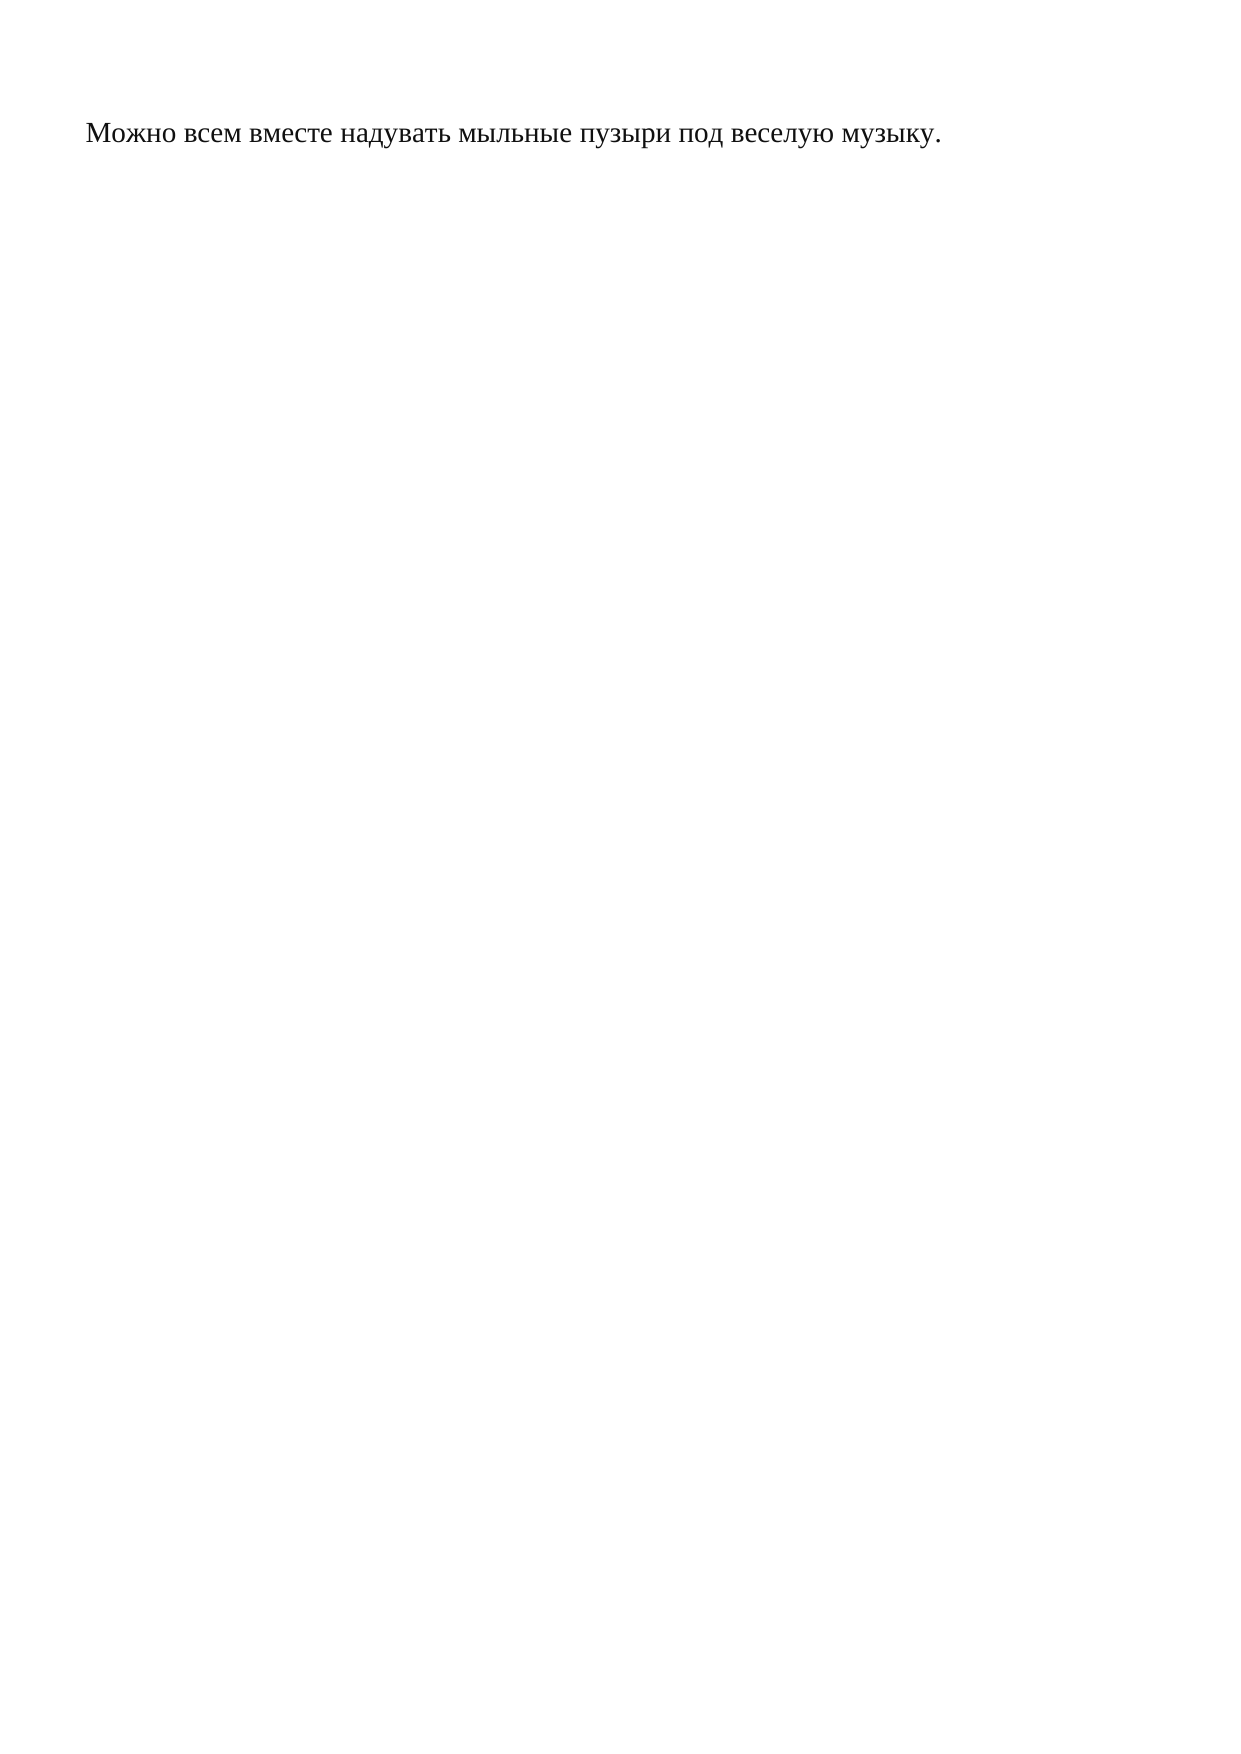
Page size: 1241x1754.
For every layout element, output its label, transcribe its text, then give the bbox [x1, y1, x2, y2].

text Можно всем вместе надувать мыльные пузыри под веселую музыку. [85, 115, 1180, 148]
